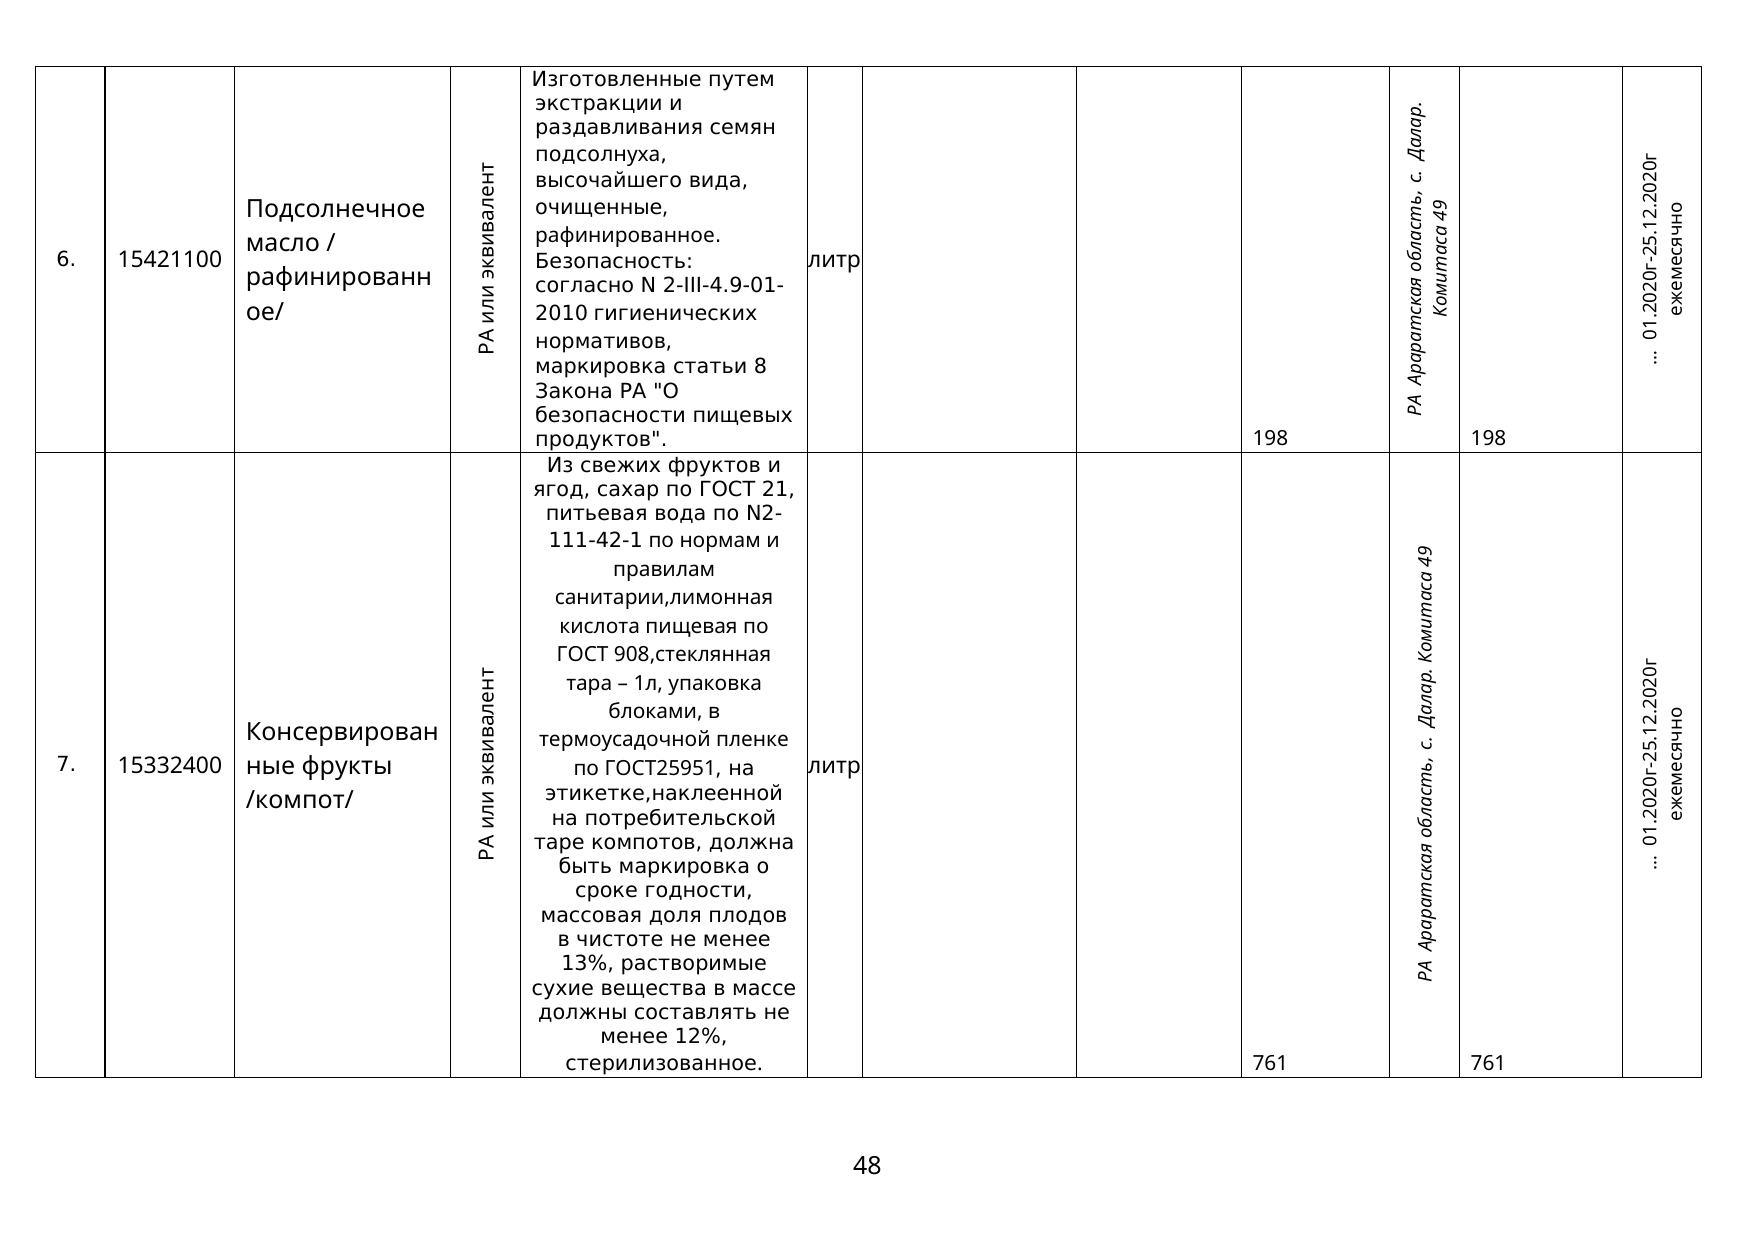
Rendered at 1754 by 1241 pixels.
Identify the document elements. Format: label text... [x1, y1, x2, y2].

table_cell 15332400 [106, 453, 234, 1077]
table_cell [863, 453, 1076, 1077]
table_cell литр [808, 453, 862, 1077]
table_cell [36, 67, 104, 452]
table_cell РА или эквивалент [451, 453, 520, 1077]
table_cell Из свежих фруктов и ягод, сахар по ГОСТ 21, питьевая вода по N2-111-42-1 по нормам и правилам санитарии,лимонная кислота пищевая по ГОСТ 908,стеклянная тара – 1л, упаковка блоками, в термоусадочной пленке по ГОСТ25951, на этикетке,наклеенной на потребительской таре компотов, должна быть маркировка о сроке годности, массовая доля плодов в чистоте не менее 13%, растворимые сухие вещества в массе должны составлять не менее 12%, стерилизованное. [521, 453, 807, 1077]
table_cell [1623, 67, 1701, 452]
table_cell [1390, 67, 1459, 452]
table_cell [1077, 453, 1241, 1077]
table_cell Консервированные фрукты /компот/ [235, 453, 450, 1077]
table_cell [1077, 67, 1241, 452]
table_cell 198 [1242, 67, 1389, 452]
table_cell 198 [1460, 67, 1622, 452]
table_cell [863, 67, 1076, 452]
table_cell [1623, 453, 1701, 1077]
table_cell РА или эквивалент [451, 67, 520, 452]
table_cell 15421100 [106, 67, 234, 452]
table_cell Подсолнечное масло / рафинированное/ [235, 67, 450, 452]
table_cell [1390, 453, 1459, 1077]
table_cell литр [808, 67, 862, 452]
table_cell 761 [1460, 453, 1622, 1077]
table_cell [36, 453, 104, 1077]
table_cell Изготовленные путем экстракции и раздавливания семян подсолнуха, высочайшего вида, очищенные, рафинированное. Безопасность: согласно N 2-III-4.9-01-2010 гигиенических нормативов, маркировка статьи 8 Закона РА "О безопасности пищевых продуктов". [521, 67, 807, 452]
table_cell 761 [1242, 453, 1389, 1077]
